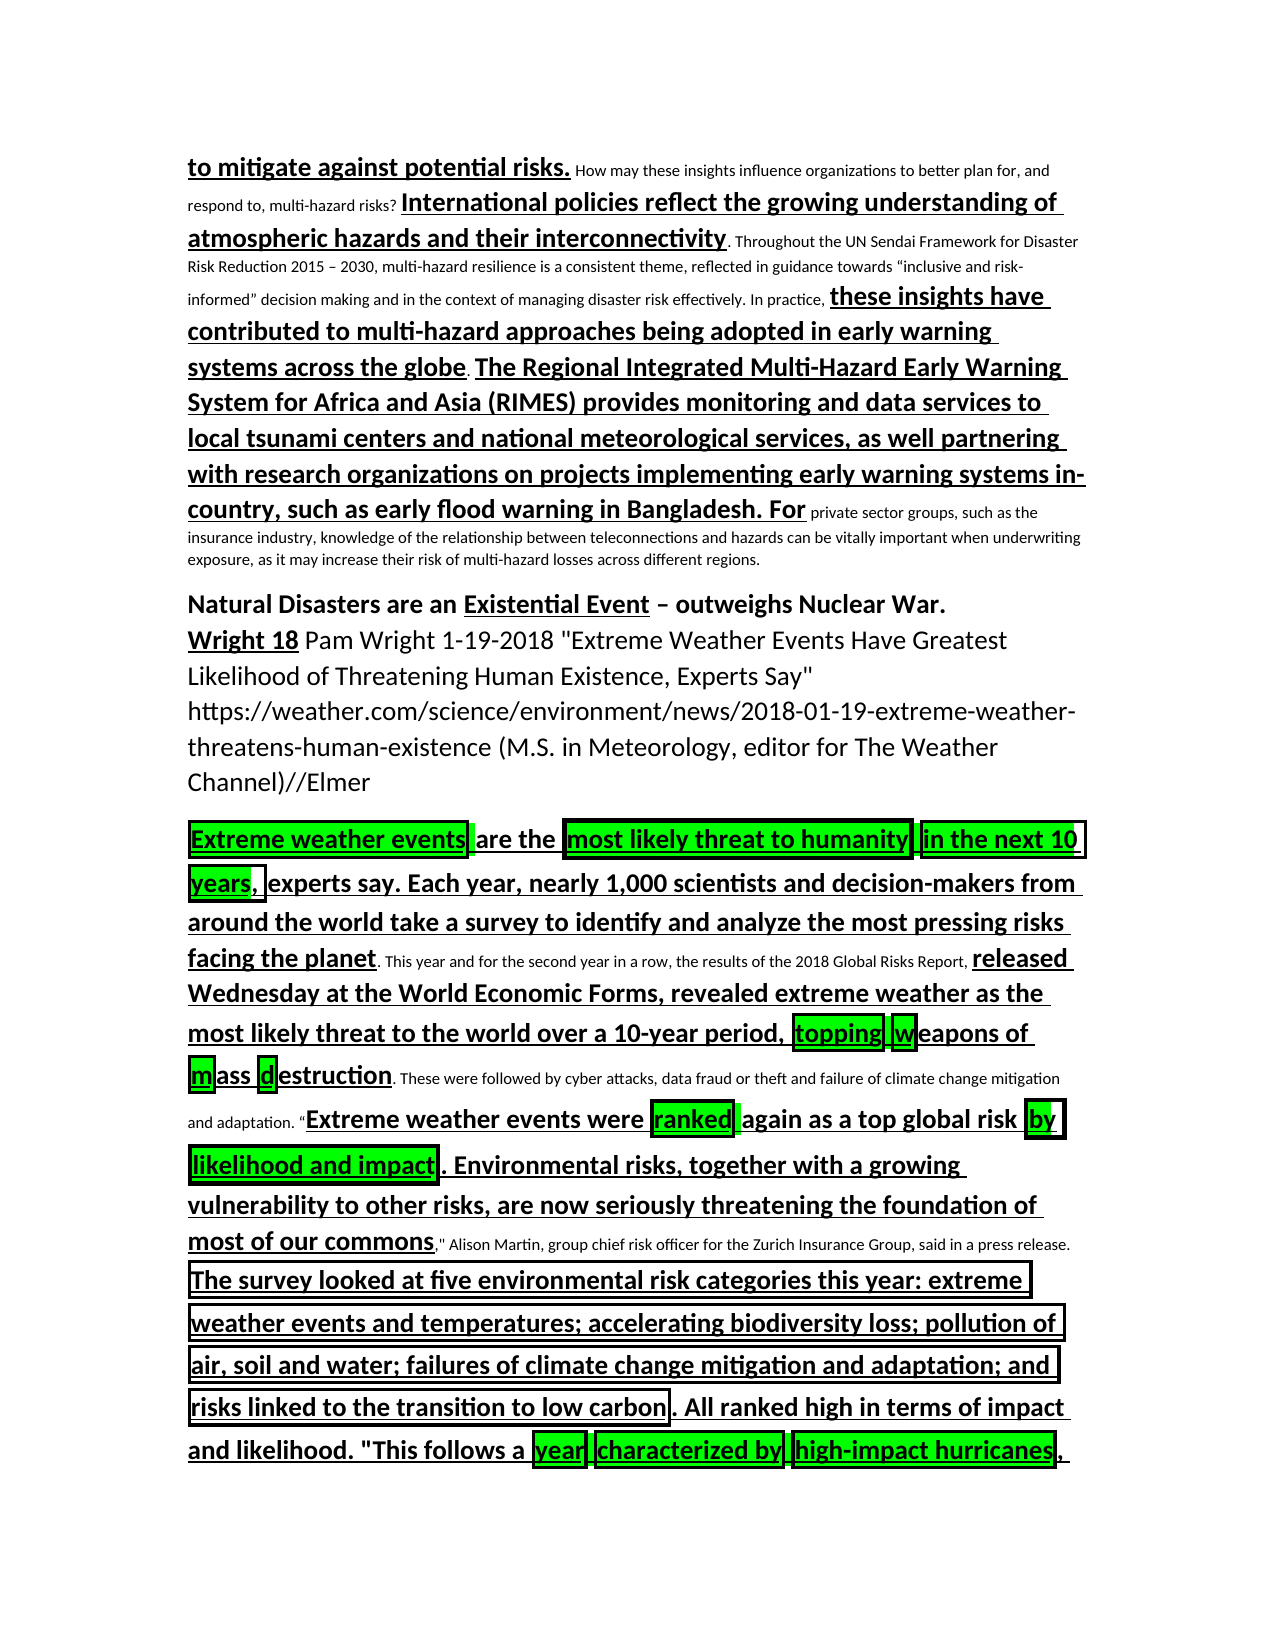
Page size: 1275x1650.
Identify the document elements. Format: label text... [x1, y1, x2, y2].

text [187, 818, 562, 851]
subtitle Natural Disasters are an Existential Event – outweighs Nuclear War. [187, 587, 1087, 621]
text Wright 18 Pam Wright 1-19-2018 "Extreme Weather Events Have Greatest Likelihood of Threatening Human Existence, Experts Say" https://weather.com/science/environment/news/2018-01-19-extreme-weather-threatens-human-existence (M.S. in Meteorology, editor for The Weather Channel)//Elmer [187, 623, 1087, 799]
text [187, 852, 1087, 1469]
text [187, 150, 1087, 569]
